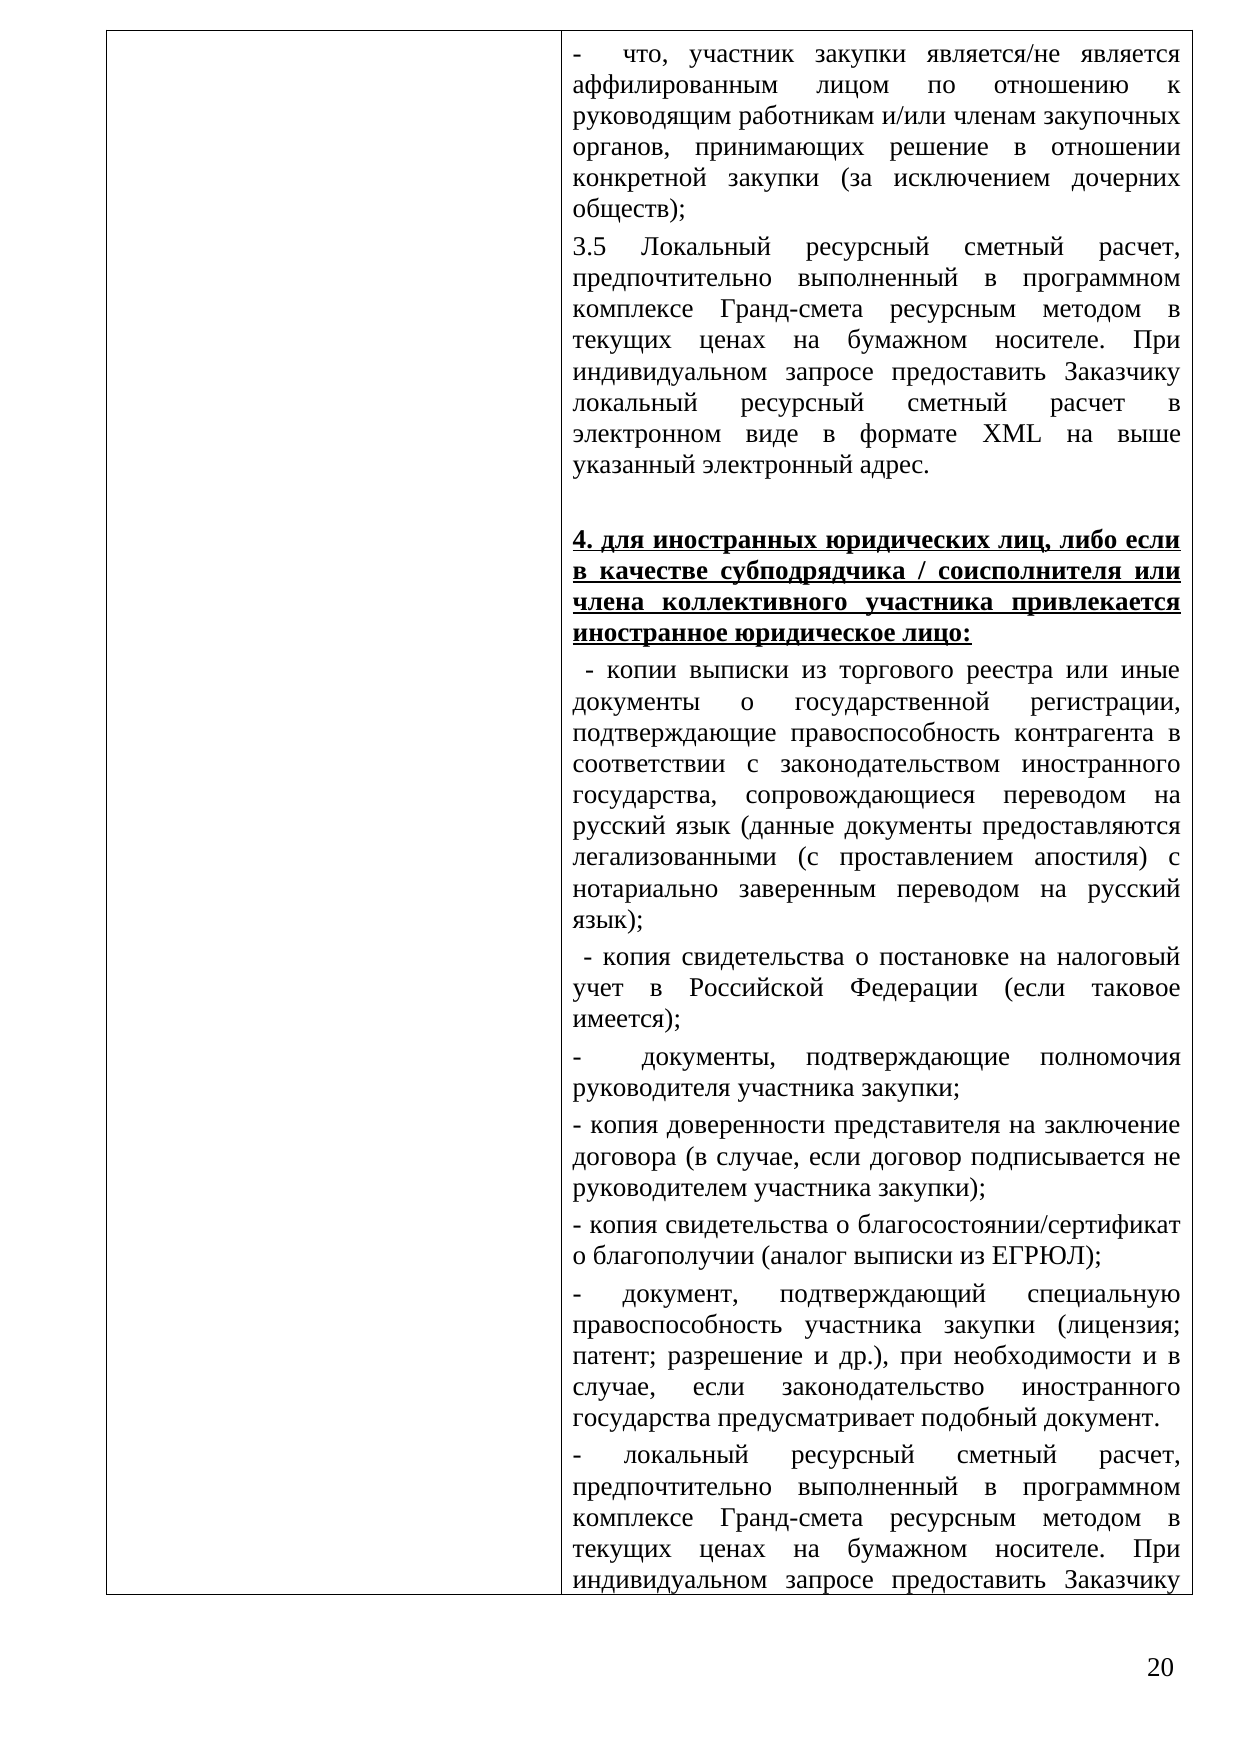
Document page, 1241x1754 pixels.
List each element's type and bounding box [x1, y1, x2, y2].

table_cell [107, 31, 561, 1594]
table_cell [562, 31, 1192, 1594]
